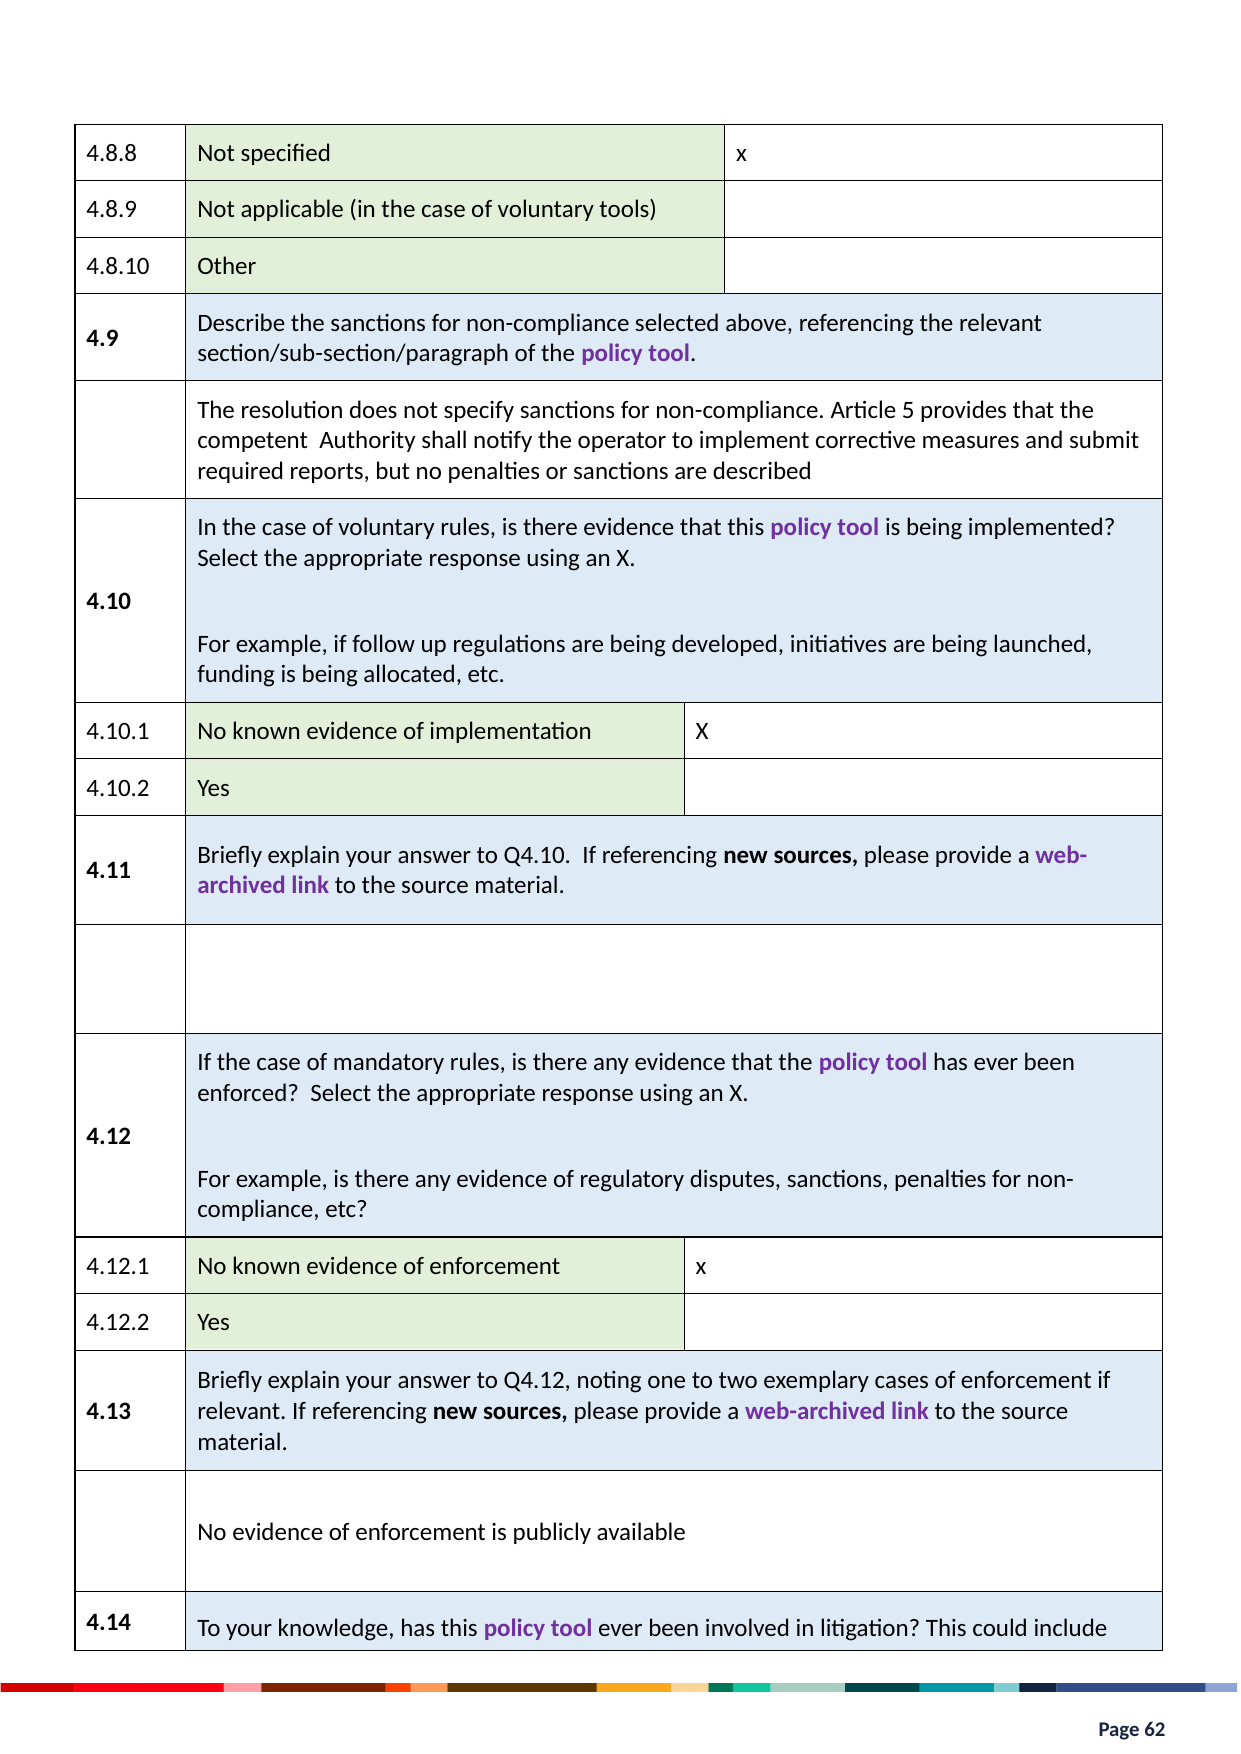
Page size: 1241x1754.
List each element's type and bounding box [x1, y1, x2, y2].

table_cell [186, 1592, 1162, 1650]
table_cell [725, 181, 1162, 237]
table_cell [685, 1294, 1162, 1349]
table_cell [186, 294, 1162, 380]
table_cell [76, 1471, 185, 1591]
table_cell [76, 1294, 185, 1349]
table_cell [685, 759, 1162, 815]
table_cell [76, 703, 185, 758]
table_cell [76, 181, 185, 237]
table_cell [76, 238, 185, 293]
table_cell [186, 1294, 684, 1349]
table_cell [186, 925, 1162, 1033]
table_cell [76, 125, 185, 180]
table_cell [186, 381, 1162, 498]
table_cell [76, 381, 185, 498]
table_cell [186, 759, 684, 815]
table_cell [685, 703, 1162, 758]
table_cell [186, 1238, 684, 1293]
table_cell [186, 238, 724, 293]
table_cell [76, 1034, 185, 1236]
picture [0, 1683, 1236, 1692]
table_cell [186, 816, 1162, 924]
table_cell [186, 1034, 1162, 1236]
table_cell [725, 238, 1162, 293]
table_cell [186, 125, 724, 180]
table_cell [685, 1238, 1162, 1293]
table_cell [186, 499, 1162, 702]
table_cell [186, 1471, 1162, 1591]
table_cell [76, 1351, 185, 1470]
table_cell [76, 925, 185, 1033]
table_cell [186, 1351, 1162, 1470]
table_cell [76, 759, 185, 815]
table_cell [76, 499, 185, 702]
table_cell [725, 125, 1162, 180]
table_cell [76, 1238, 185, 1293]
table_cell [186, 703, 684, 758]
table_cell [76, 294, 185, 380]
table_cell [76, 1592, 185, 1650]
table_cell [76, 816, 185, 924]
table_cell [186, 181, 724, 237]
